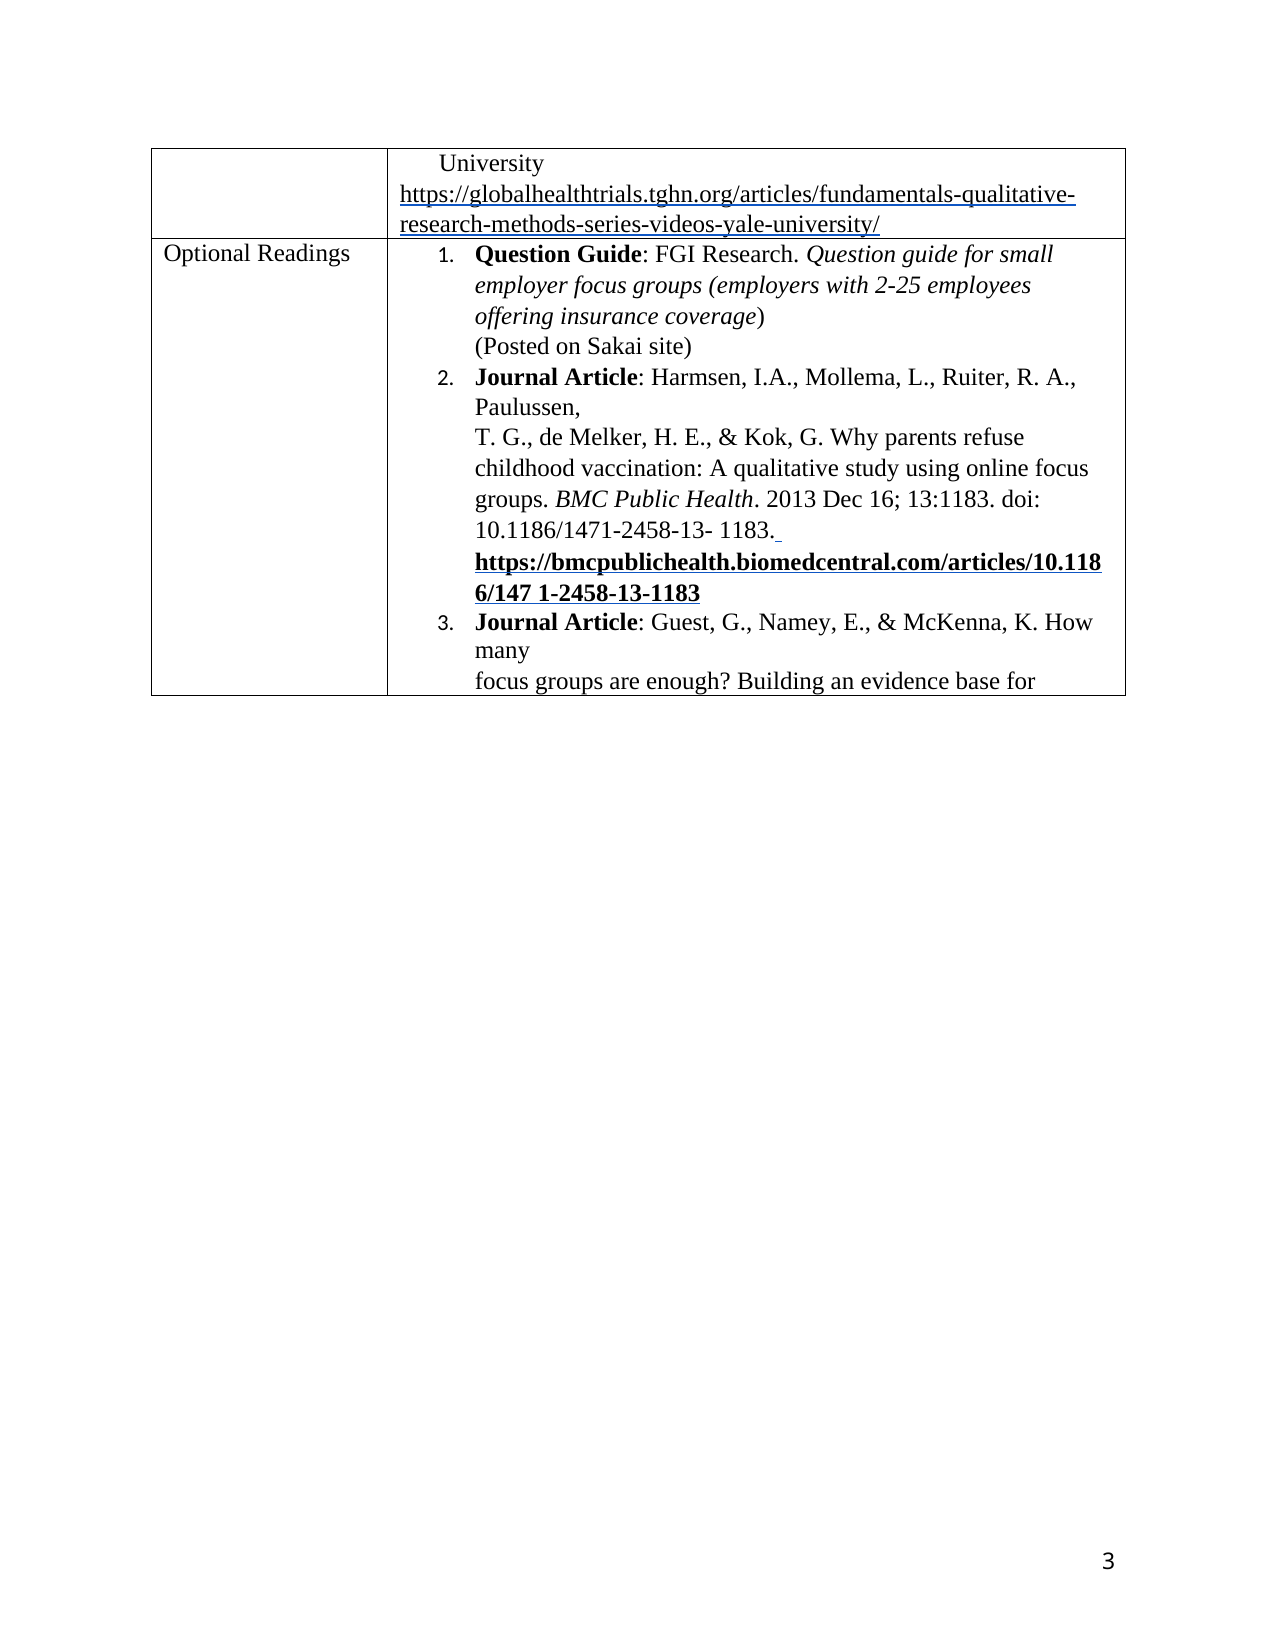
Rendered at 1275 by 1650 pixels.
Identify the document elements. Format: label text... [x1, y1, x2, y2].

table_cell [152, 149, 387, 238]
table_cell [388, 149, 1125, 238]
table_cell Question Guide: FGI Research. Question guide for small employer focus groups (employers with 2-25 employees offering insurance coverage) (Posted on Sakai site) Journal Article: Harmsen, I.A., Mollema, L., Ruiter, R. A., Paulussen, T. G., de Melker, H. E., & Kok, G. Why parents refuse childhood vaccination: A qualitative study using online focus groups. BMC Public Health. 2013 Dec 16; 13:1183. doi: 10.1186/1471-2458-13- 1183. https://bmcpublichealth.biomedcentral.com/articles/10.1186/147 1-2458-13-1183 Journal Article: Guest, G., Namey, E., & McKenna, K. How many focus groups are enough? Building an evidence base for [388, 239, 1125, 695]
table_cell Optional Readings [152, 239, 387, 695]
